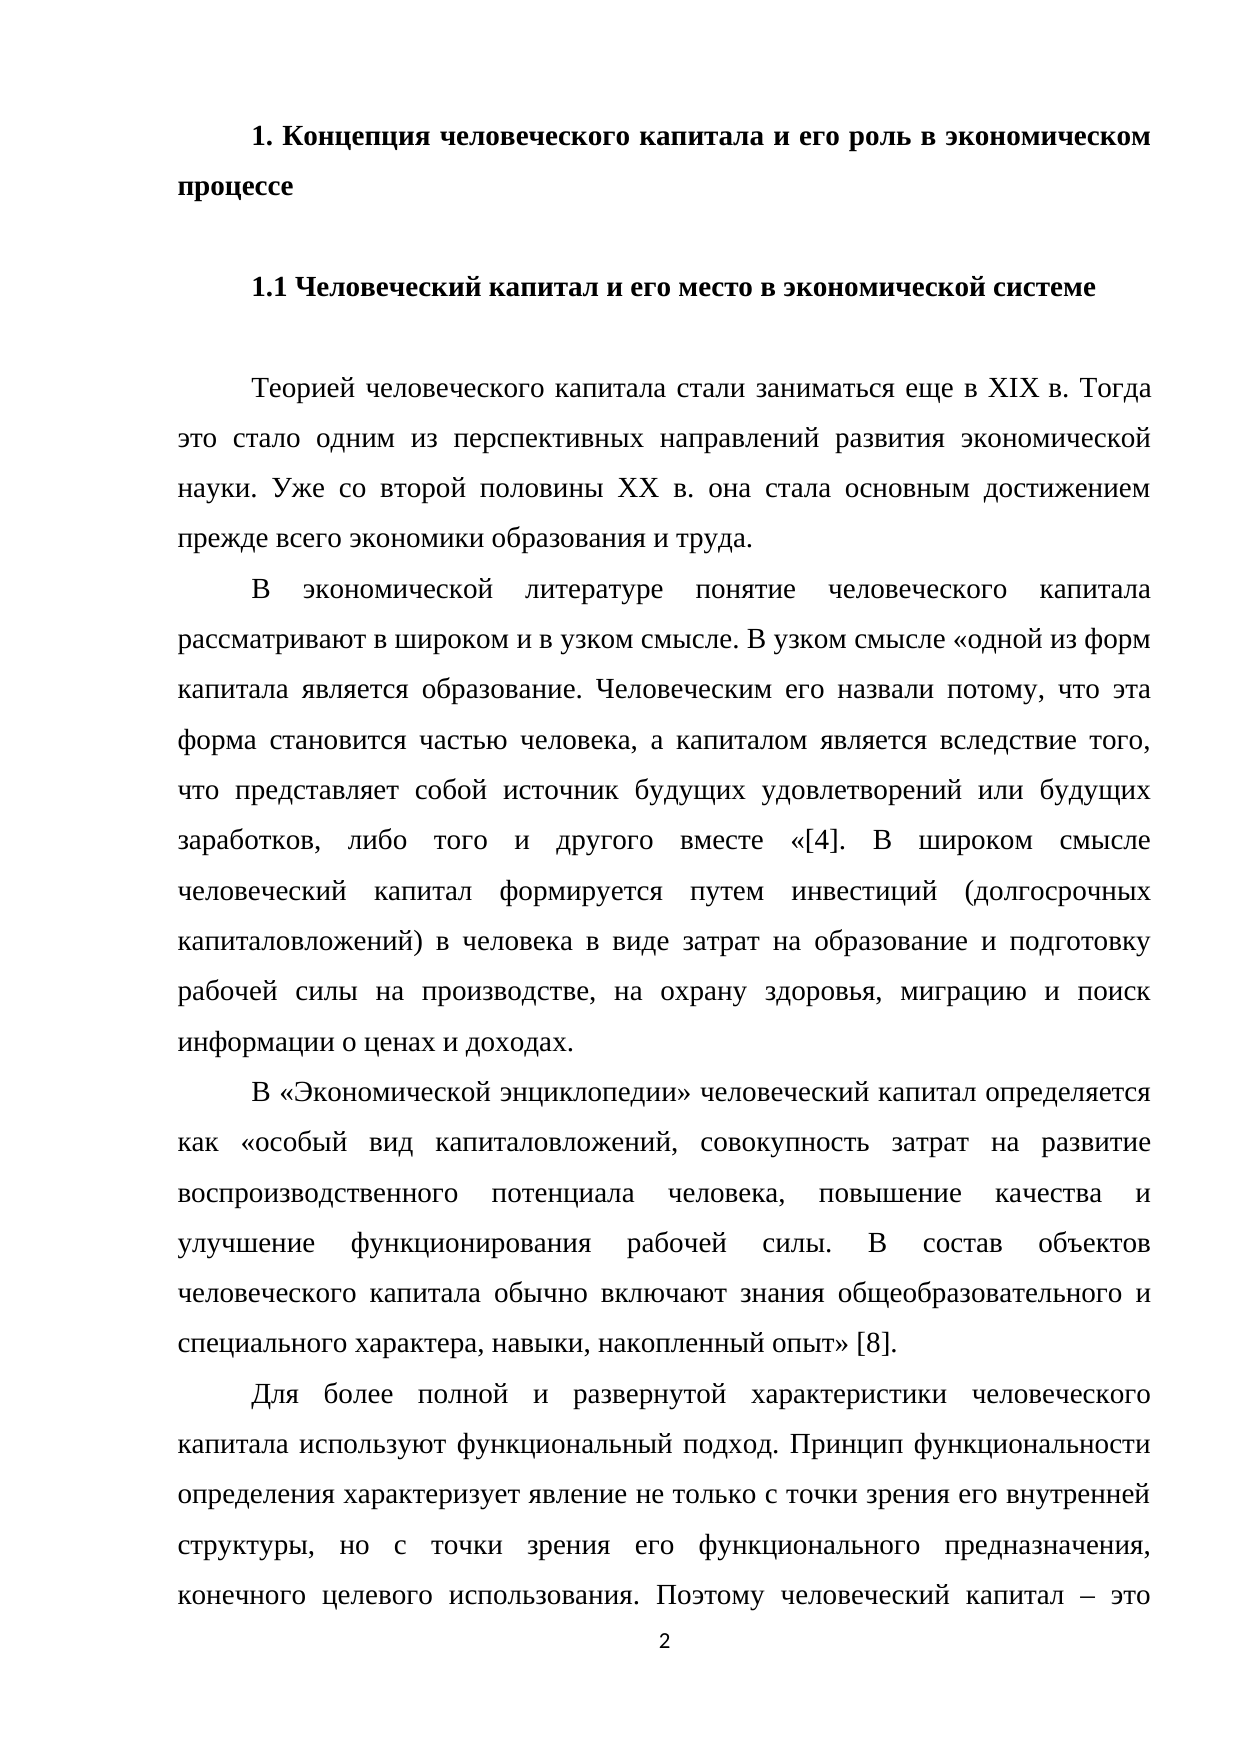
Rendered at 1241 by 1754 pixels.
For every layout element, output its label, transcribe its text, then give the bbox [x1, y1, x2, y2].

text Теорией человеческого капитала стали заниматься еще в XIX в. Тогда это стало одним из перспективных направлений развития экономической науки. Уже со второй половины ХХ в. она стала основным достижением прежде всего экономики образования и труда. [177, 370, 1152, 554]
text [177, 1376, 1152, 1611]
text В экономической литературе понятие человеческого капитала рассматривают в широком и в узком смысле. В узком смысле «одной из форм капитала является образование. Человеческим его назвали потому, что эта форма становится частью человека, а капиталом является вследствие того, что представляет собой источник будущих удовлетворений или будущих заработков, либо того и другого вместе «[4]. В широком смысле человеческий капитал формируется путем инвестиций (долгосрочных капиталовложений) в человека в виде затрат на образование и подготовку рабочей силы на производстве, на охрану здоровья, миграцию и поиск информации о ценах и доходах. [177, 571, 1152, 1057]
text 1.1 Человеческий капитал и его место в экономической системе [177, 269, 1152, 303]
text 1. Концепция человеческого капитала и его роль в экономическом процессе [177, 118, 1152, 202]
text В «Экономической энциклопедии» человеческий капитал определяется как «особый вид капиталовложений, совокупность затрат на развитие воспроизводственного потенциала человека, повышение качества и улучшение функционирования рабочей силы. В состав объектов человеческого капитала обычно включают знания общеобразовательного и специального характера, навыки, накопленный опыт» [8]. [177, 1074, 1152, 1359]
